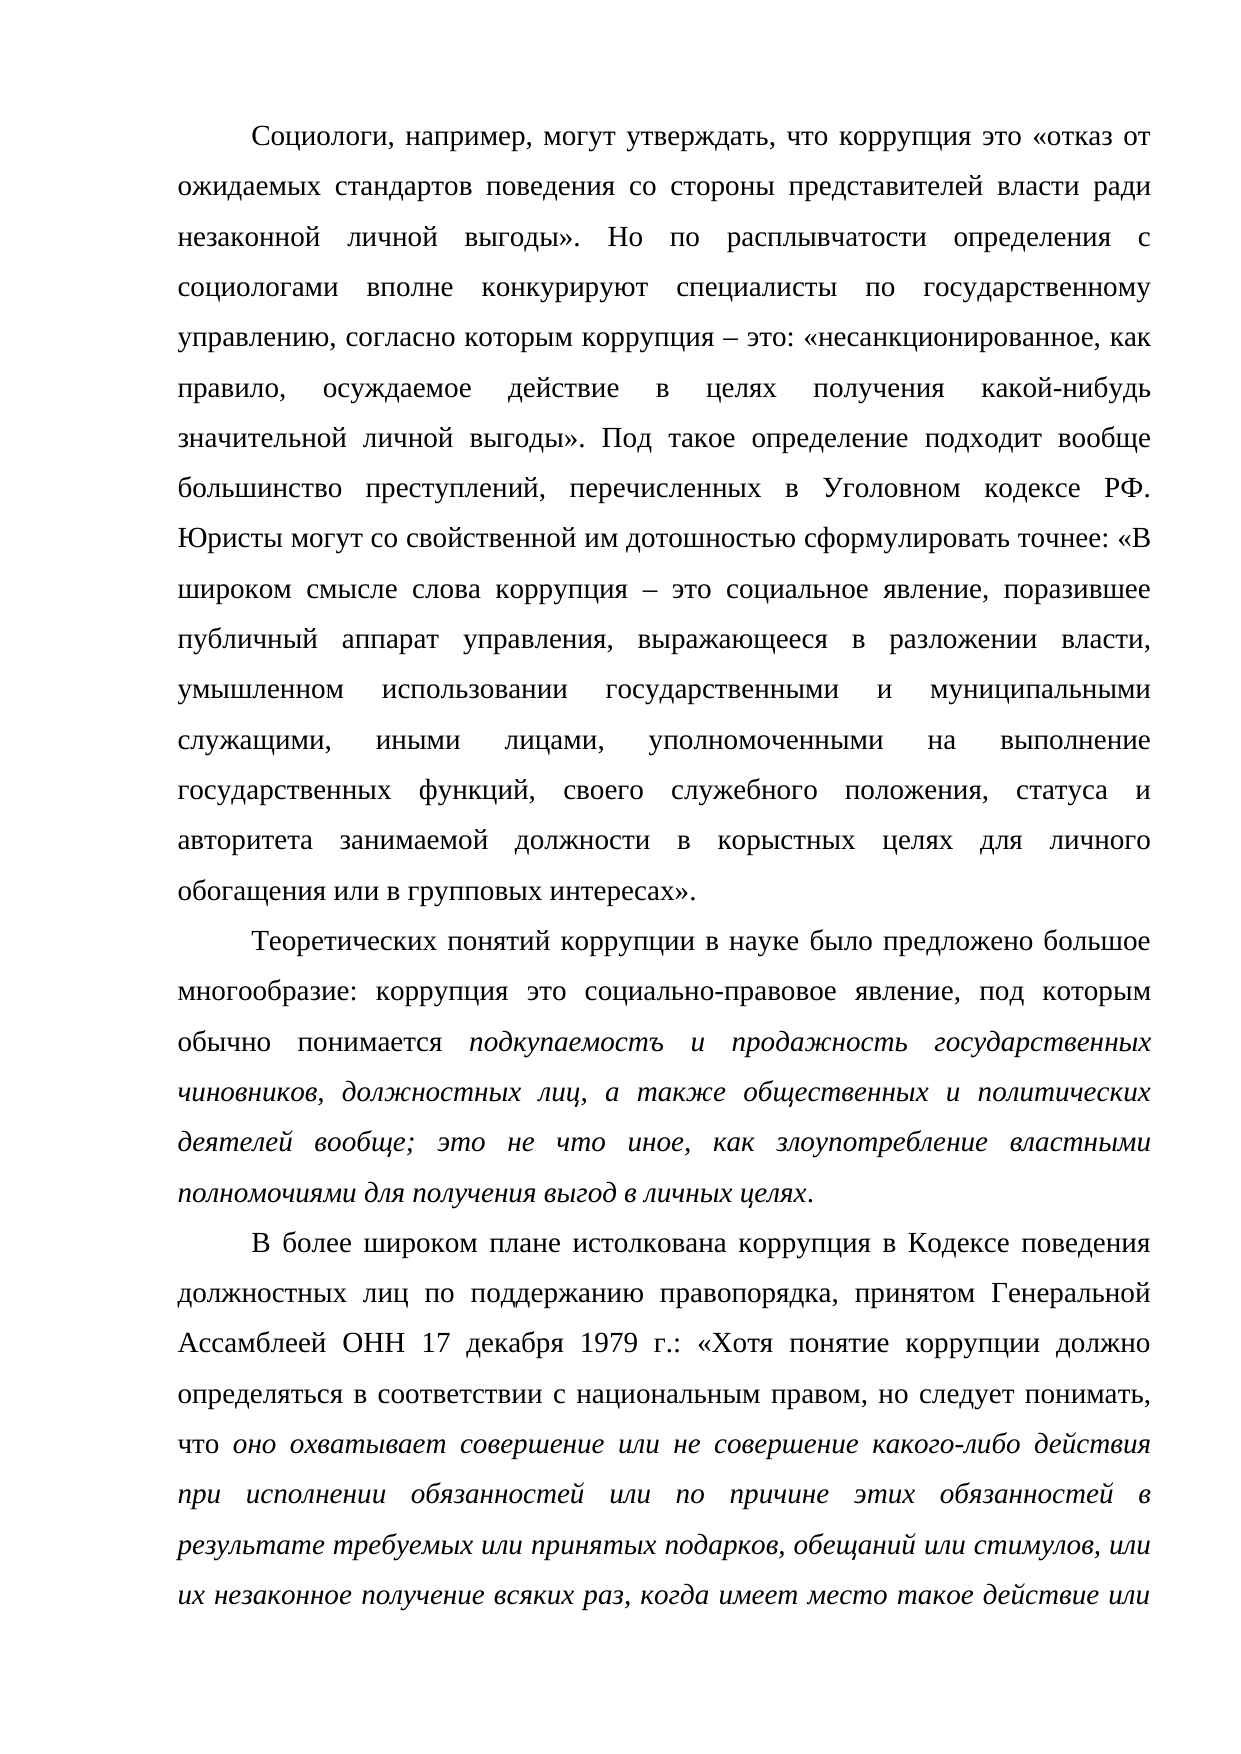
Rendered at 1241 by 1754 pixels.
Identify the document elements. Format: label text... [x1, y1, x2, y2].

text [177, 1225, 1152, 1611]
text Теоретических понятий коррупции в науке было предложено большое многообразие: коррупция это социально-правовое явление, под которым обычно понимается подкупаемостъ и продажность государственных чиновников, должностных лиц, а также общественных и политических деятелей вообще; это не что иное, как злоупотребление властными полномочиями для получения выгод в личных целях. [177, 923, 1152, 1208]
text Социологи, например, могут утверждать, что коррупция это «отказ от ожидаемых стандартов поведения со стороны представителей власти ради незаконной личной выгоды». Но по расплывчатости определения с социологами вполне конкурируют специалисты по государственному управлению, согласно которым коррупция – это: «несанкционированное, как правило, осуждаемое действие в целях получения какой-нибудь значительной личной выгоды». Под такое определение подходит вообще большинство преступлений, перечисленных в Уголовном кодексе РФ. Юристы могут со свойственной им дотошностью сформулировать точнее: «В широком смысле слова коррупция – это социальное явление, поразившее публичный аппарат управления, выражающееся в разложении власти, умышленном использовании государственными и муниципальными служащими, иными лицами, уполномоченными на выполнение государственных функций, своего служебного положения, статуса и авторитета занимаемой должности в корыстных целях для личного обогащения или в групповых интересах». [177, 118, 1152, 906]
